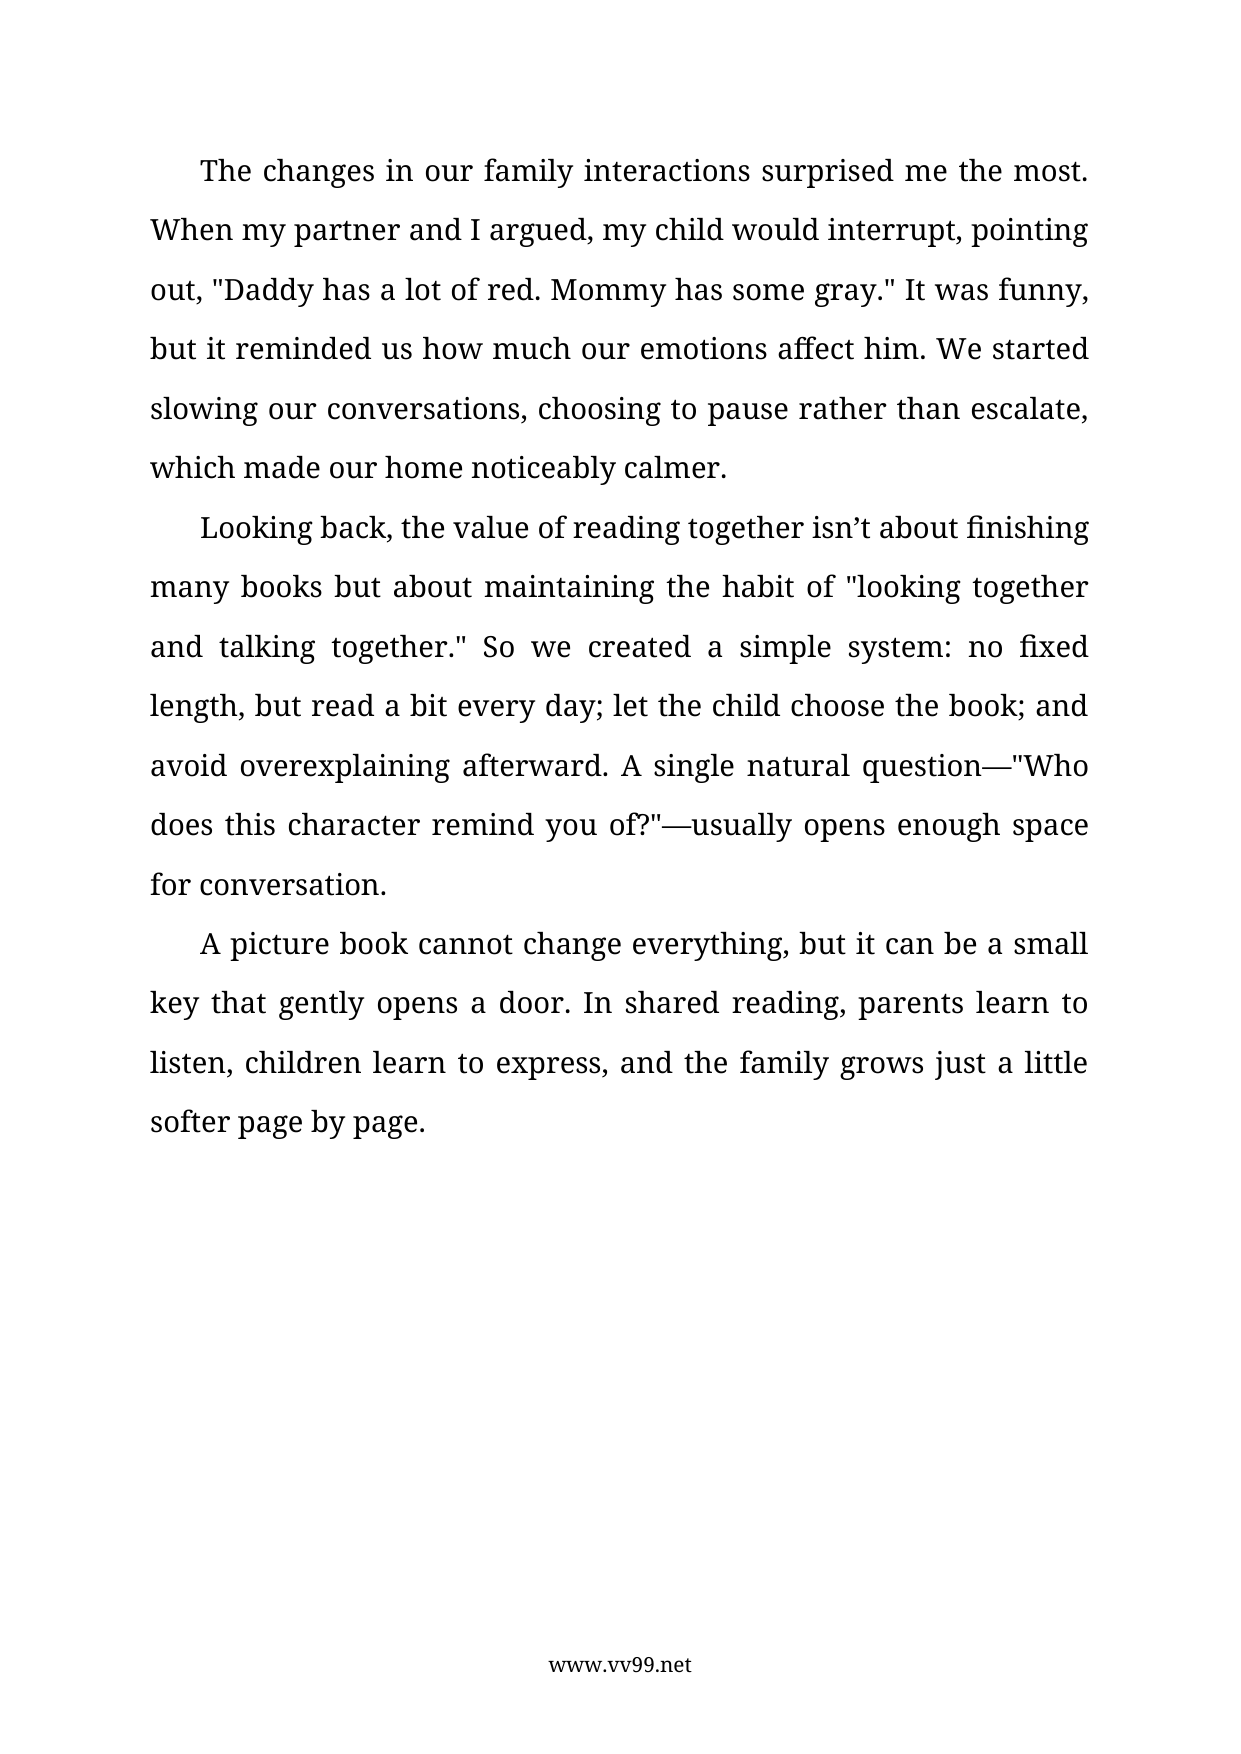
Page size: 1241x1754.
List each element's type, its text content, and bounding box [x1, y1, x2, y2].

text A picture book cannot change everything, but it can be a small key that gently opens a door. In shared reading, parents learn to listen, children learn to express, and the family grows just a little softer page by page. [150, 923, 1090, 1141]
text The changes in our family interactions surprised me the most. When my partner and I argued, my child would interrupt, pointing out, "Daddy has a lot of red. Mommy has some gray." It was funny, but it reminded us how much our emotions affect him. We started slowing our conversations, choosing to pause rather than escalate, which made our home noticeably calmer. [150, 150, 1090, 487]
text Looking back, the value of reading together isn’t about finishing many books but about maintaining the habit of "looking together and talking together." So we created a simple system: no fixed length, but read a bit every day; let the child choose the book; and avoid overexplaining afterward. A single natural question—"Who does this character remind you of?"—usually opens enough space for conversation. [150, 507, 1090, 903]
